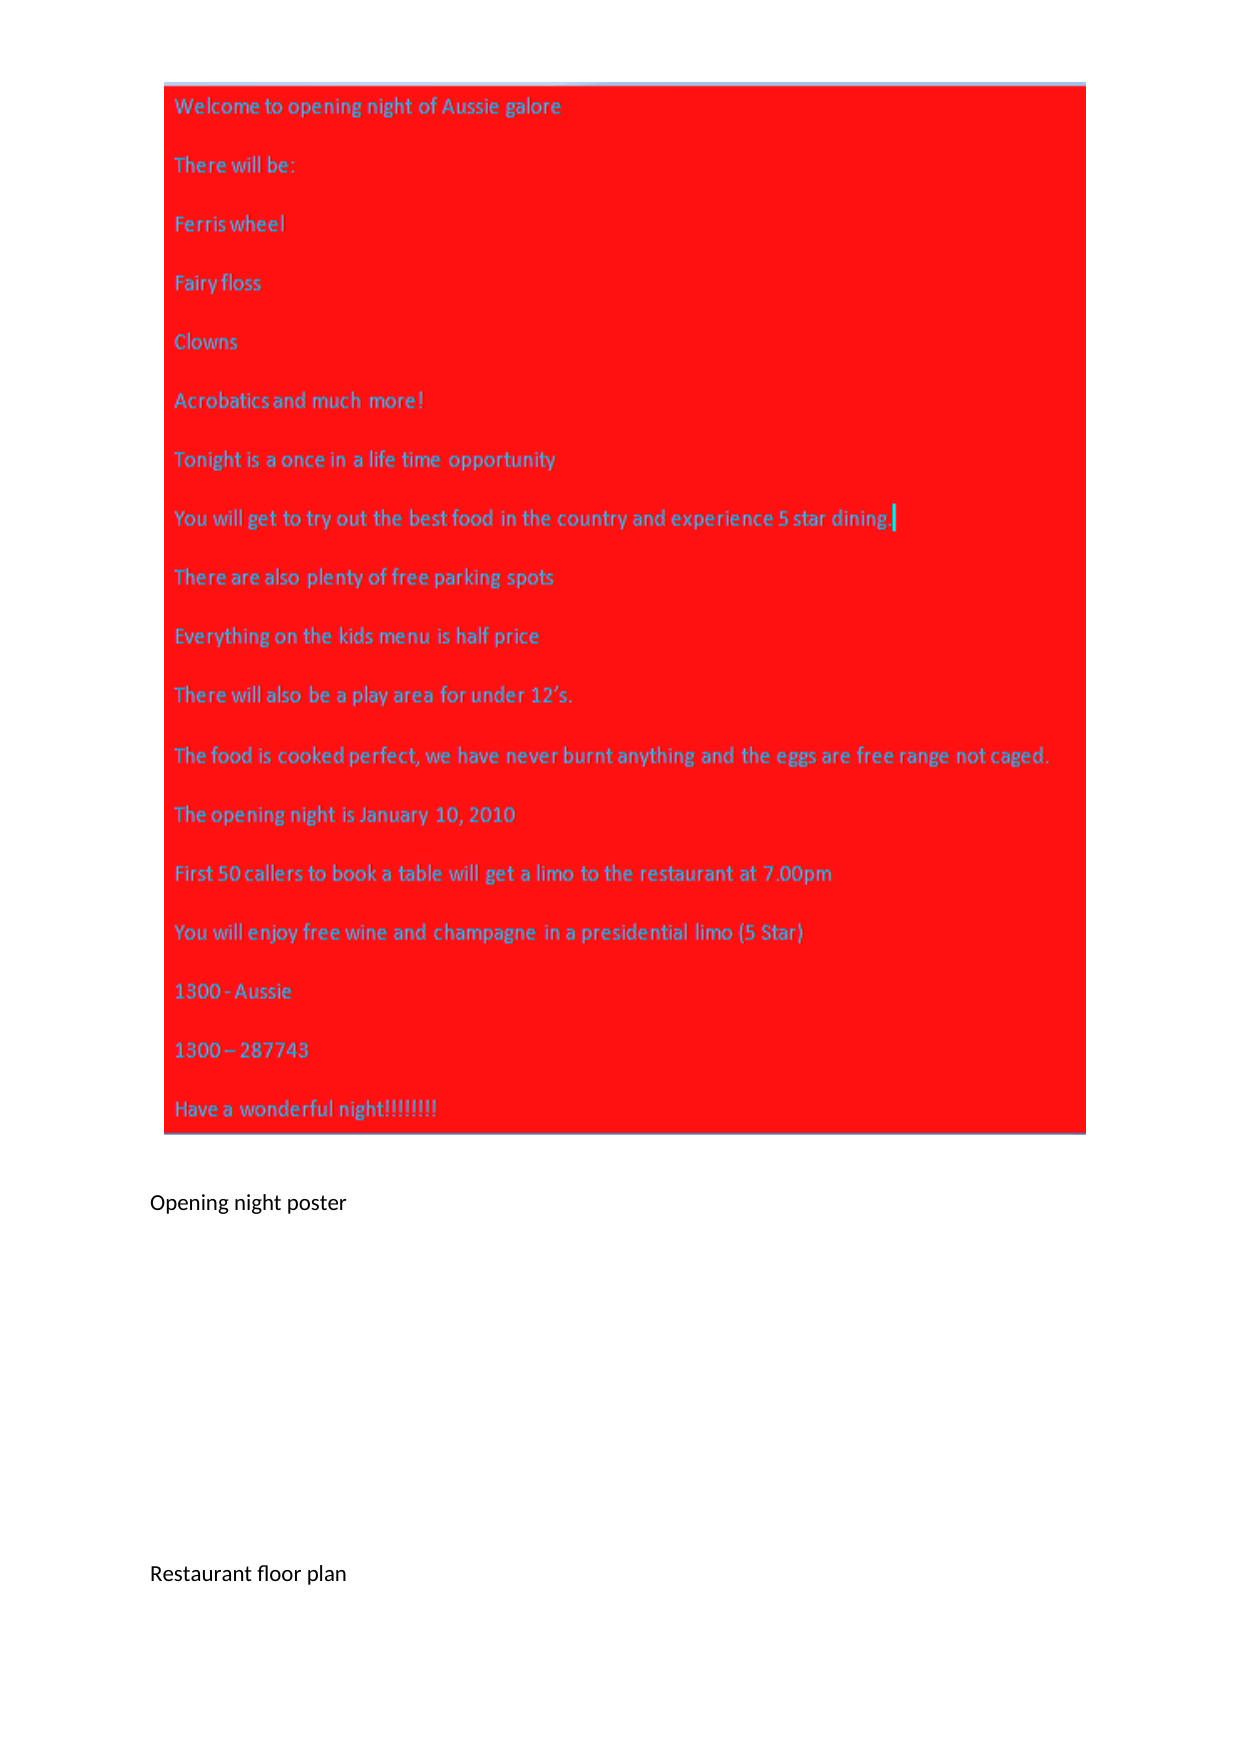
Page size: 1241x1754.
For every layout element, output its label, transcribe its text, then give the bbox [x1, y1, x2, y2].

picture [164, 82, 1086, 1135]
text Restaurant floor plan [150, 1559, 1090, 1587]
text Opening night poster [150, 1188, 1090, 1216]
